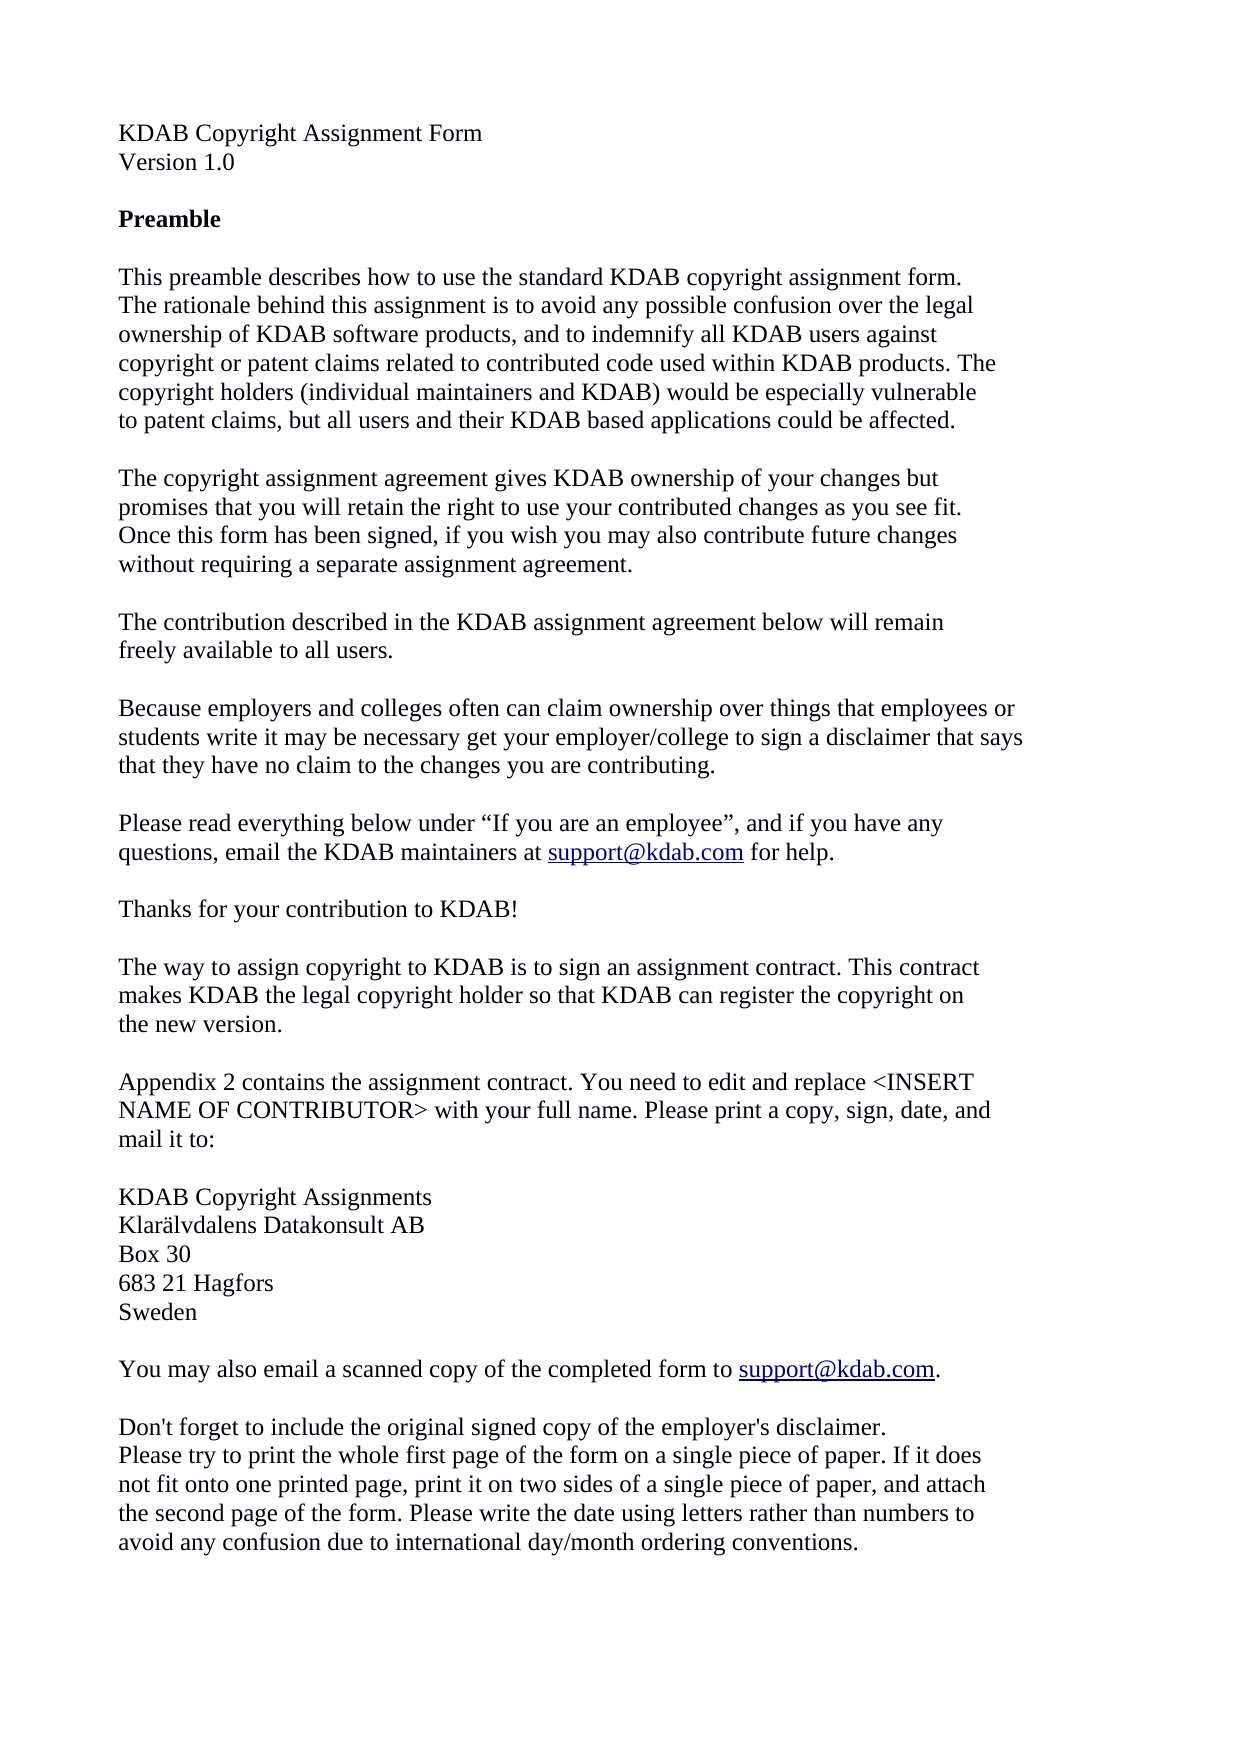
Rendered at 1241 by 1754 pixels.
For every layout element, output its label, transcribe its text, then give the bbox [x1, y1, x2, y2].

text without requiring a separate assignment agreement. [118, 549, 1122, 578]
text Don't forget to include the original signed copy of the employer's disclaimer. [118, 1412, 1122, 1441]
text Klarälvdalens Datakonsult AB [118, 1211, 1122, 1239]
text copyright holders (individual maintainers and KDAB) would be especially vulnerable [118, 377, 1122, 406]
text promises that you will retain the right to use your contributed changes as you see fit. [118, 492, 1122, 521]
text KDAB Copyright Assignment Form [118, 118, 1122, 147]
text This preamble describes how to use the standard KDAB copyright assignment form. [118, 262, 1122, 291]
text Box 30 [118, 1239, 1122, 1268]
text students write it may be necessary get your employer/college to sign a disclaimer that says [118, 722, 1122, 751]
text 683 21 Hagfors [118, 1268, 1122, 1297]
text that they have no claim to the changes you are contributing. [118, 751, 1122, 779]
text Because employers and colleges often can claim ownership over things that employees or [118, 693, 1122, 722]
text freely available to all users. [118, 636, 1122, 664]
text questions, email the KDAB maintainers at support@kdab.com for help. [118, 837, 1122, 866]
text to patent claims, but all users and their KDAB based applications could be affected. [118, 406, 1122, 434]
text makes KDAB the legal copyright holder so that KDAB can register the copyright on [118, 981, 1122, 1009]
text Version 1.0 [118, 147, 1122, 176]
text Appendix 2 contains the assignment contract. You need to edit and replace <INSERT [118, 1067, 1122, 1096]
text The way to assign copyright to KDAB is to sign an assignment contract. This contract [118, 952, 1122, 981]
text not fit onto one printed page, print it on two sides of a single piece of paper, and attach [118, 1469, 1122, 1498]
text Please try to print the whole first page of the form on a single piece of paper. If it does [118, 1441, 1122, 1469]
text copyright or patent claims related to contributed code used within KDAB products. The [118, 348, 1122, 377]
text Preamble [118, 204, 1122, 233]
text The copyright assignment agreement gives KDAB ownership of your changes but [118, 463, 1122, 492]
text The rationale behind this assignment is to avoid any possible confusion over the legal [118, 291, 1122, 319]
text the new version. [118, 1009, 1122, 1038]
text mail it to: [118, 1124, 1122, 1153]
text Sweden [118, 1297, 1122, 1326]
text Please read everything below under “If you are an employee”, and if you have any [118, 808, 1122, 837]
text NAME OF CONTRIBUTOR> with your full name. Please print a copy, sign, date, and [118, 1096, 1122, 1124]
text avoid any confusion due to international day/month ordering conventions. [118, 1527, 1122, 1556]
text the second page of the form. Please write the date using letters rather than numbers to [118, 1498, 1122, 1527]
text Once this form has been signed, if you wish you may also contribute future changes [118, 521, 1122, 549]
text KDAB Copyright Assignments [118, 1182, 1122, 1211]
text The contribution described in the KDAB assignment agreement below will remain [118, 607, 1122, 636]
text ownership of KDAB software products, and to indemnify all KDAB users against [118, 319, 1122, 348]
text You may also email a scanned copy of the completed form to support@kdab.com. [118, 1354, 1122, 1383]
text Thanks for your contribution to KDAB! [118, 894, 1122, 923]
